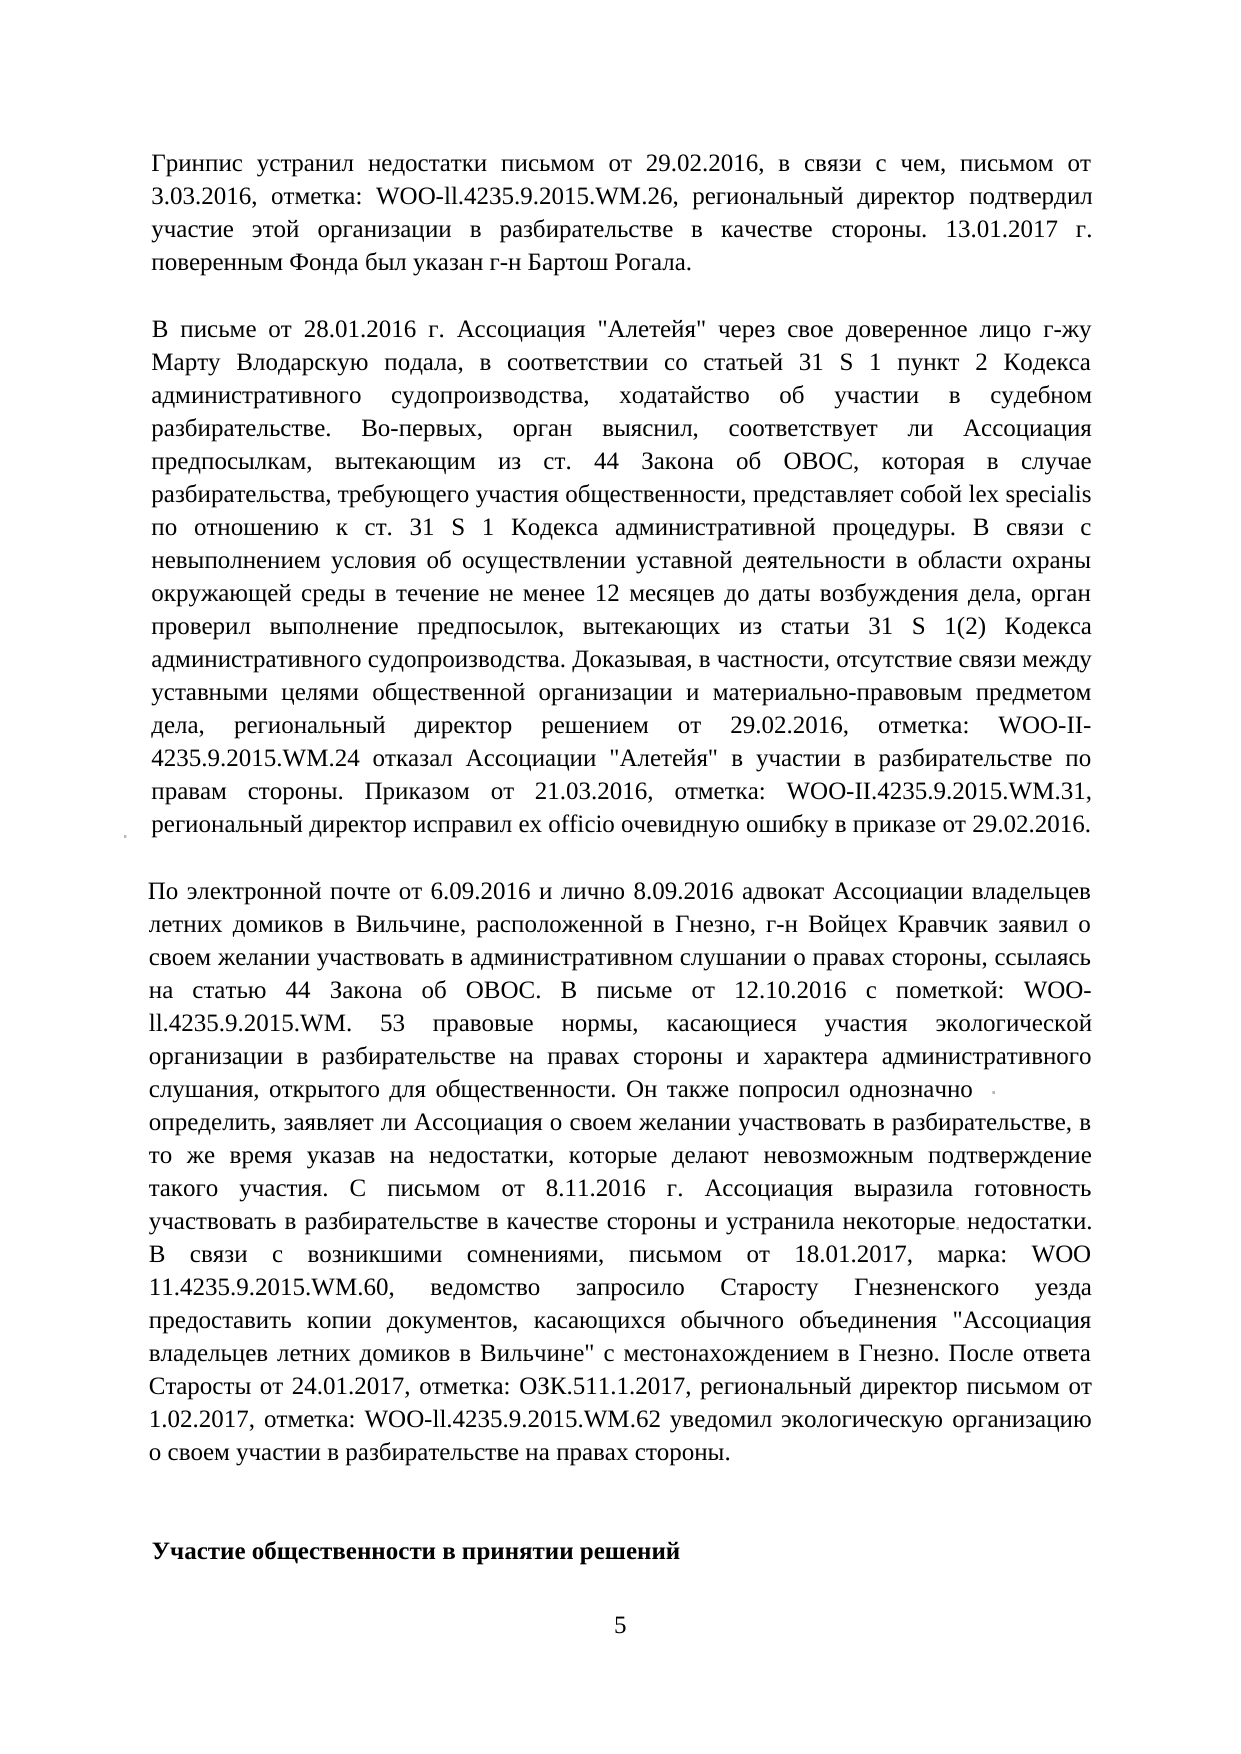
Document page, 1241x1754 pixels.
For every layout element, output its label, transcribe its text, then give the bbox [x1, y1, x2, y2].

text В письме от 28.01.2016 г. Ассоциация "Алетейя" через свое доверенное лицо г-жу Марту Влодарскую подала, в соответствии со статьей 31 S 1 пункт 2 Кодекса административного судопроизводства, ходатайство об участии в судебном разбирательстве. Во-первых, орган выяснил, соответствует ли Ассоциация предпосылкам, вытекающим из ст. 44 Закона об ОВОС, которая в случае разбирательства, требующего участия общественности, представляет собой lex specialis по отношению к ст. 31 S 1 Кодекса административной процедуры. В связи с невыполнением условия об осуществлении уставной деятельности в области охраны окружающей среды в течение не менее 12 месяцев до даты возбуждения дела, орган проверил выполнение предпосылок, вытекающих из статьи 31 S 1(2) Кодекса административного судопроизводства. Доказывая, в частности, отсутствие связи между уставными целями общественной организации и материально-правовым предметом дела, региональный директор решением от 29.02.2016, отметка: WOO-II-4235.9.2015.WM.24 отказал Ассоциации "Алетейя" в участии в разбирательстве по правам стороны. Приказом от 21.03.2016, отметка: WOO-II.4235.9.2015.WM.31, региональный директор исправил ex officio очевидную ошибку в приказе от 29.02.2016. [151, 314, 1092, 838]
text По электронной почте от 6.09.2016 и лично 8.09.2016 адвокат Ассоциации владельцев летних домиков в Вильчине, расположенной в Гнезно, г-н Войцех Кравчик заявил о своем желании участвовать в административном слушании о правах стороны, ссылаясь на статью 44 Закона об ОВОС. В письме от 12.10.2016 с пометкой: WOO-ll.4235.9.2015.WM. 53 правовые нормы, касающиеся участия экологической организации в разбирательстве на правах стороны и характера административного слушания, открытого для общественности. Он также попросил однозначно определить, заявляет ли Ассоциация о своем желании участвовать в разбирательстве, в то же время указав на недостатки, которые делают невозможным подтверждение такого участия. С письмом от 8.11.2016 г. Ассоциация выразила готовность участвовать в разбирательстве в качестве стороны и устранила некоторые недостатки. В связи с возникшими сомнениями, письмом от 18.01.2017, марка: WOO 11.4235.9.2015.WM.60, ведомство запросило Старосту Гнезненского уезда предоставить копии документов, касающихся обычного объединения "Ассоциация владельцев летних домиков в Вильчине" с местонахождением в Гнезно. После ответа Старосты от 24.01.2017, отметка: ОЗК.511.1.2017, региональный директор письмом от 1.02.2017, отметка: WOO-ll.4235.9.2015.WM.62 уведомил экологическую организацию о своем участии в разбирательстве на правах стороны. [148, 876, 1092, 1466]
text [151, 148, 1092, 276]
text Участие общественности в принятии решений [151, 1536, 991, 1565]
